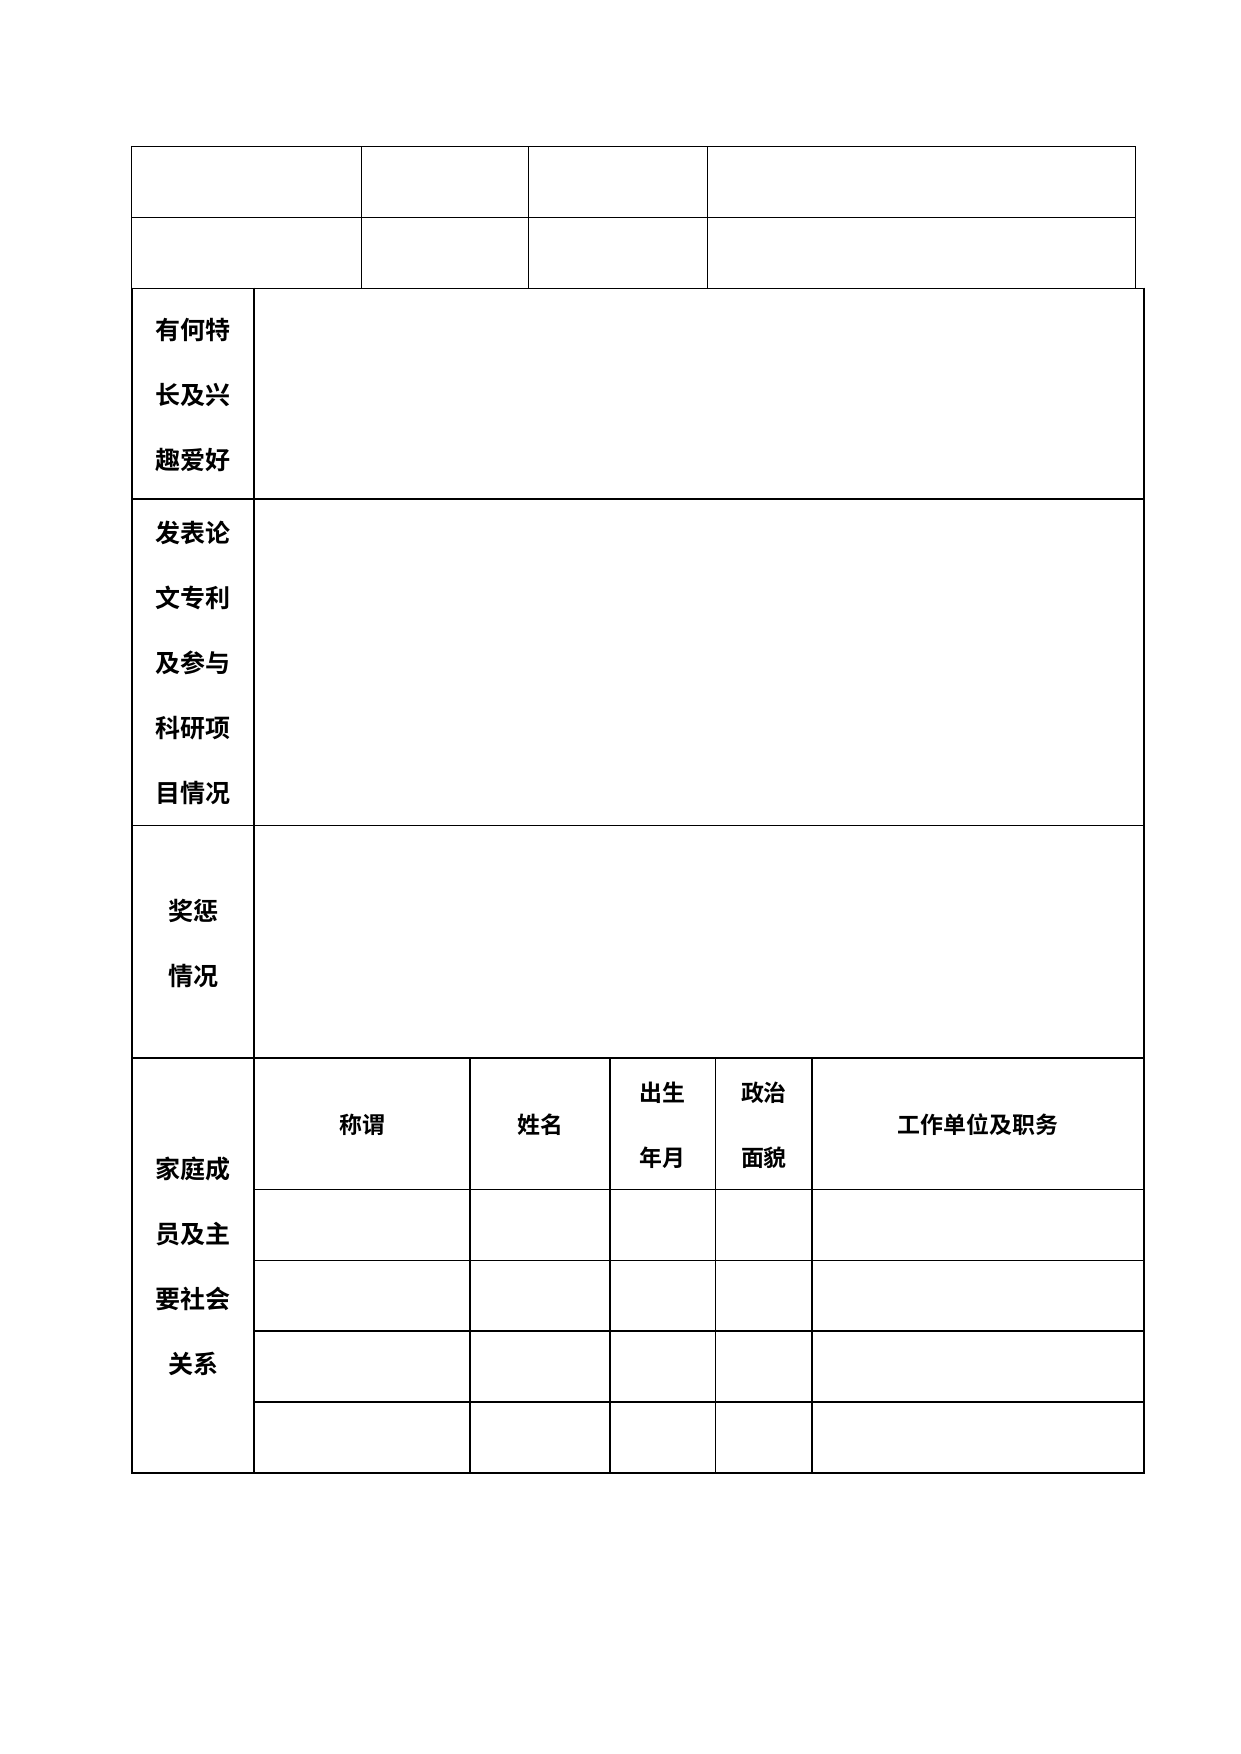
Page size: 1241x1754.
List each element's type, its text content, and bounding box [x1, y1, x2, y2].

table_cell [362, 147, 528, 217]
table_cell [813, 1332, 1143, 1401]
table_cell [255, 1190, 469, 1259]
table_cell [132, 218, 361, 287]
table_cell [716, 1190, 811, 1259]
table_cell [362, 218, 528, 287]
table_cell [471, 1261, 609, 1330]
table_cell 政治 面貌 [716, 1059, 811, 1189]
table_cell [813, 1190, 1143, 1259]
table_cell [255, 1332, 469, 1401]
table_cell 发表论文专利及参与科研项目情况 [133, 500, 253, 824]
table_cell 奖惩 情况 [133, 826, 253, 1057]
table_cell [255, 826, 1143, 1057]
table_cell [255, 1261, 469, 1330]
table_cell [255, 500, 1143, 824]
table_cell 有何特长及兴趣爱好 [133, 289, 253, 498]
table_cell 家庭成员及主要社会关系 [133, 1059, 253, 1472]
table_cell [471, 1403, 609, 1472]
table_cell [132, 147, 361, 217]
table_cell [813, 1403, 1143, 1472]
table_cell [708, 147, 1135, 217]
table_cell [716, 1403, 811, 1472]
table_cell [255, 289, 1143, 498]
table_cell [708, 218, 1135, 287]
table_cell [529, 147, 707, 217]
table_cell [716, 1261, 811, 1330]
table_cell [716, 1332, 811, 1401]
table_cell [529, 218, 707, 287]
table_cell [611, 1332, 715, 1401]
table_cell [611, 1261, 715, 1330]
table_cell 工作单位及职务 [813, 1059, 1143, 1189]
table_cell [471, 1190, 609, 1259]
table_cell 出生 年月 [611, 1059, 715, 1189]
table_cell 称谓 [255, 1059, 469, 1189]
table_cell 姓名 [471, 1059, 609, 1189]
table_cell [611, 1403, 715, 1472]
table_cell [471, 1332, 609, 1401]
table_cell [611, 1190, 715, 1259]
table_cell [813, 1261, 1143, 1330]
table_cell [255, 1403, 469, 1472]
